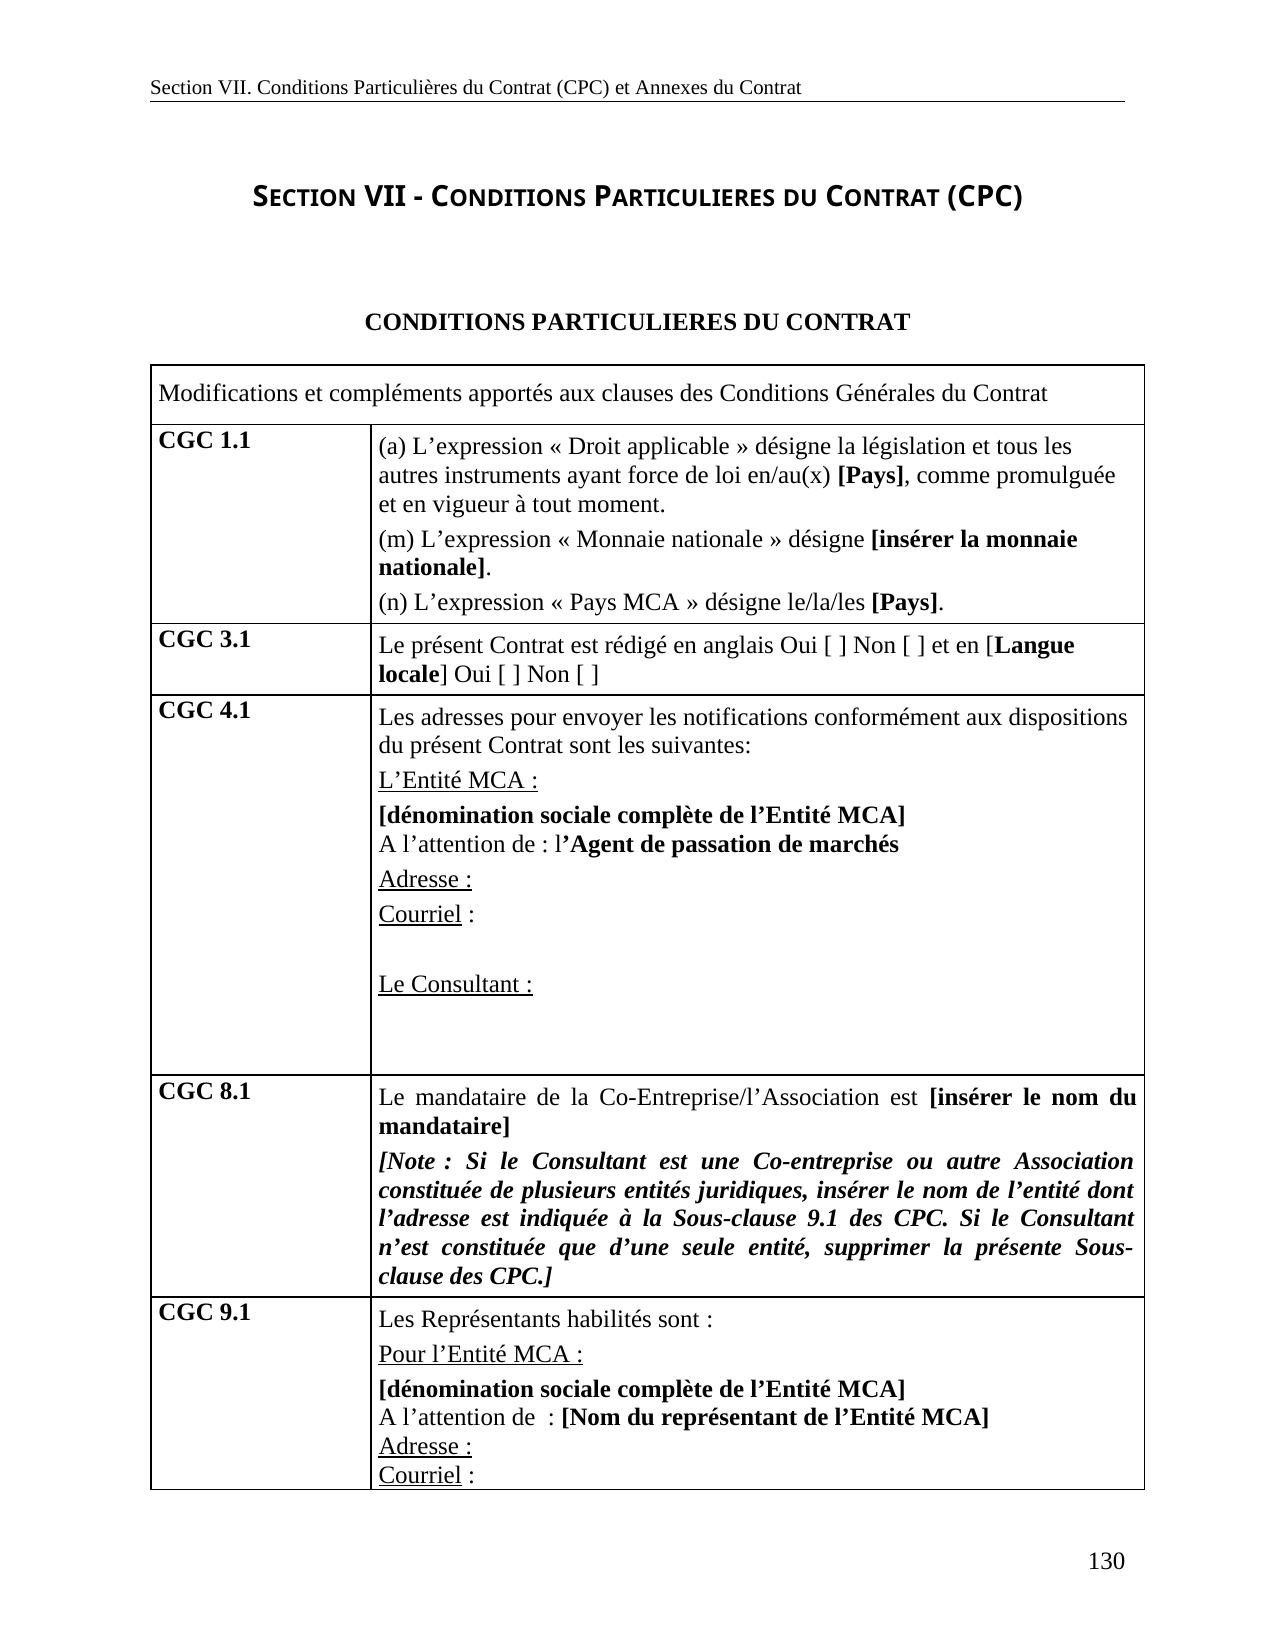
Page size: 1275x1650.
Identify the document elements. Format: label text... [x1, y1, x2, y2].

text CONDITIONS PARTICULIERES DU CONTRAT [150, 307, 1125, 336]
table_cell CGC 9.1 [152, 1298, 370, 1489]
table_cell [372, 1298, 1144, 1489]
subtitle Section VII - Conditions Particulieres du Contrat (CPC) [150, 175, 1125, 215]
table_cell CGC 8.1 [152, 1076, 370, 1296]
table_cell (a) L’expression « Droit applicable » désigne la législation et tous les autres instruments ayant force de loi en/au(x) [Pays], comme promulguée et en vigueur à tout moment. (m) L’expression « Monnaie nationale » désigne [insérer la monnaie nationale]. (n) L’expression « Pays MCA » désigne le/la/les [Pays]. [372, 425, 1144, 622]
table_cell Les adresses pour envoyer les notifications conformément aux dispositions du présent Contrat sont les suivantes: L’Entité MCA : [dénomination sociale complète de l’Entité MCA] A l’attention de : l’Agent de passation de marchés Adresse : Courriel : Le Consultant : [372, 696, 1144, 1074]
table_cell Le présent Contrat est rédigé en anglais Oui [ ] Non [ ] et en [Langue locale] Oui [ ] Non [ ] [372, 624, 1144, 694]
table_cell Le mandataire de la Co-Entreprise/l’Association est [insérer le nom du mandataire] [Note : Si le Consultant est une Co-entreprise ou autre Association constituée de plusieurs entités juridiques, insérer le nom de l’entité dont l’adresse est indiquée à la Sous-clause 9.1 des CPC. Si le Consultant n’est constituée que d’une seule entité, supprimer la présente Sous-clause des CPC.] [372, 1076, 1144, 1296]
table_cell CGC 1.1 [152, 425, 370, 622]
table_cell CGC 3.1 [152, 624, 370, 694]
table_cell CGC 4.1 [152, 696, 370, 1074]
table_header Modifications et compléments apportés aux clauses des Conditions Générales du Contrat [152, 366, 1144, 423]
